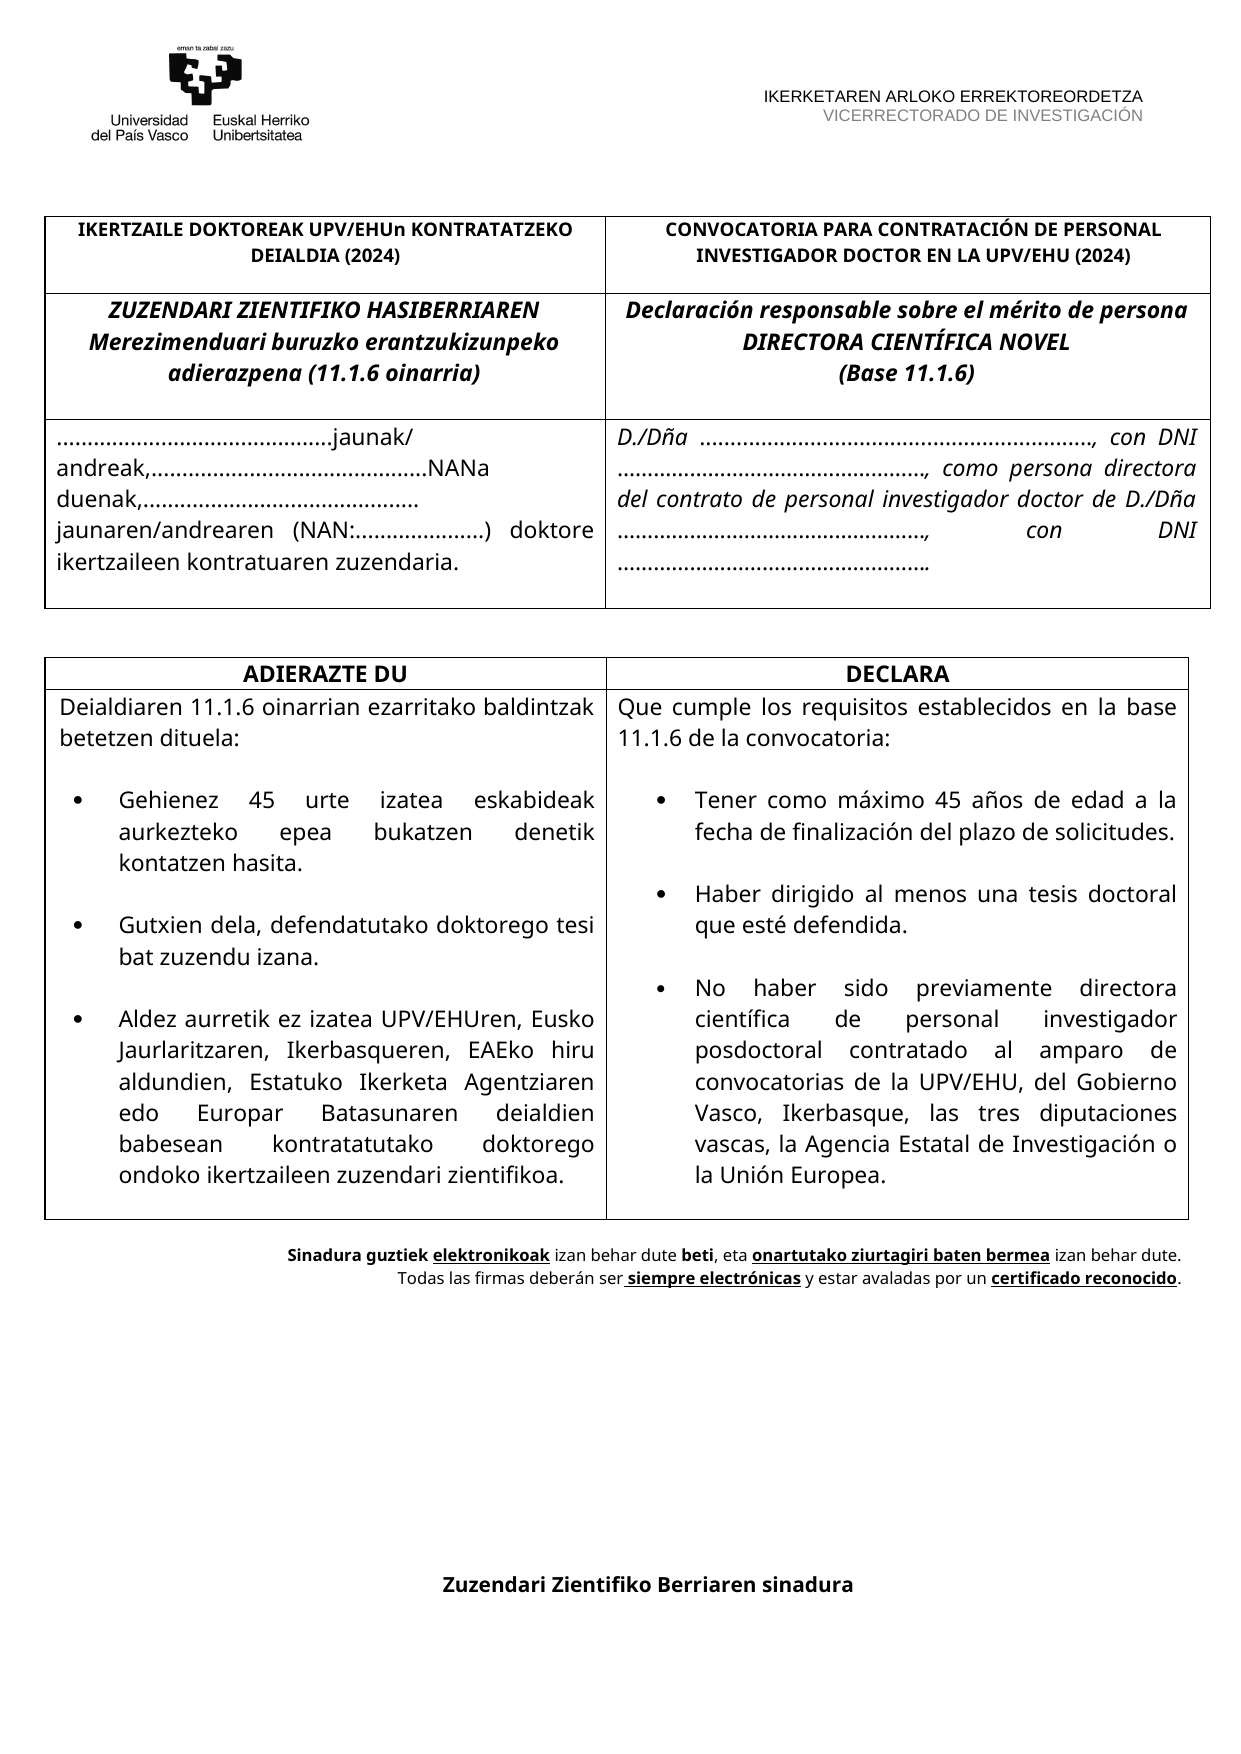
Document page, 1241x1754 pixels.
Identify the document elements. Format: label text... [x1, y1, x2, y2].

table_cell Deialdiaren 11.1.6 oinarrian ezarritako baldintzak betetzen dituela: Gehienez 45 urte izatea eskabideak aurkezteko epea bukatzen denetik kontatzen hasita. Gutxien dela, defendatutako doktorego tesi bat zuzendu izana. Aldez aurretik ez izatea UPV/EHUren, Eusko Jaurlaritzaren, Ikerbasqueren, EAEko hiru aldundien, Estatuko Ikerketa Agentziaren edo Europar Batasunaren deialdien babesean kontratatutako doktorego ondoko ikertzaileen zuzendari zientifikoa. [46, 690, 606, 1219]
table_cell Declaración responsable sobre el mérito de persona DIRECTORA CIENTÍFICA NOVEL (Base 11.1.6) [606, 294, 1210, 419]
text Todas las firmas deberán ser siempre electrónicas y estar avaladas por un certificado reconocido. [44, 1267, 1181, 1289]
table_header ADIERAZTE DU [46, 658, 606, 689]
table_header DECLARA [607, 658, 1188, 689]
table_cell Que cumple los requisitos establecidos en la base 11.1.6 de la convocatoria: Tener como máximo 45 años de edad a la fecha de finalización del plazo de solicitudes. Haber dirigido al menos una tesis doctoral que esté defendida. No haber sido previamente directora científica de personal investigador posdoctoral contratado al amparo de convocatorias de la UPV/EHU, del Gobierno Vasco, Ikerbasque, las tres diputaciones vascas, la Agencia Estatal de Investigación o la Unión Europea. [607, 690, 1188, 1219]
text Zuzendari Zientifiko Berriaren sinadura [86, 1571, 1211, 1599]
table_header IKERTZAILE DOKTOREAK UPV/EHUn KONTRATATZEKO DEIALDIA (2024) [46, 217, 605, 293]
table_cell ZUZENDARI ZIENTIFIKO HASIBERRIAREN Merezimenduari buruzko erantzukizunpeko adierazpena (11.1.6 oinarria) [46, 294, 605, 419]
picture [44, 0, 336, 159]
table_cell D./Dña ................................................................, con DNI ……………………………………………, como persona directora del contrato de personal investigador doctor de D./Dña ……………………………………………, con DNI ……………………………………………. [606, 420, 1210, 608]
text Sinadura guztiek elektronikoak izan behar dute beti, eta onartutako ziurtagiri baten bermea izan behar dute. [44, 1244, 1181, 1267]
table_cell .............................................jaunak/andreak,.............................................NANa duenak,............................................. jaunaren/andrearen (NAN:.....................) doktore ikertzaileen kontratuaren zuzendaria. [46, 420, 605, 608]
table_header CONVOCATORIA PARA CONTRATACIÓN DE PERSONAL INVESTIGADOR DOCTOR EN LA UPV/EHU (2024) [606, 217, 1210, 293]
